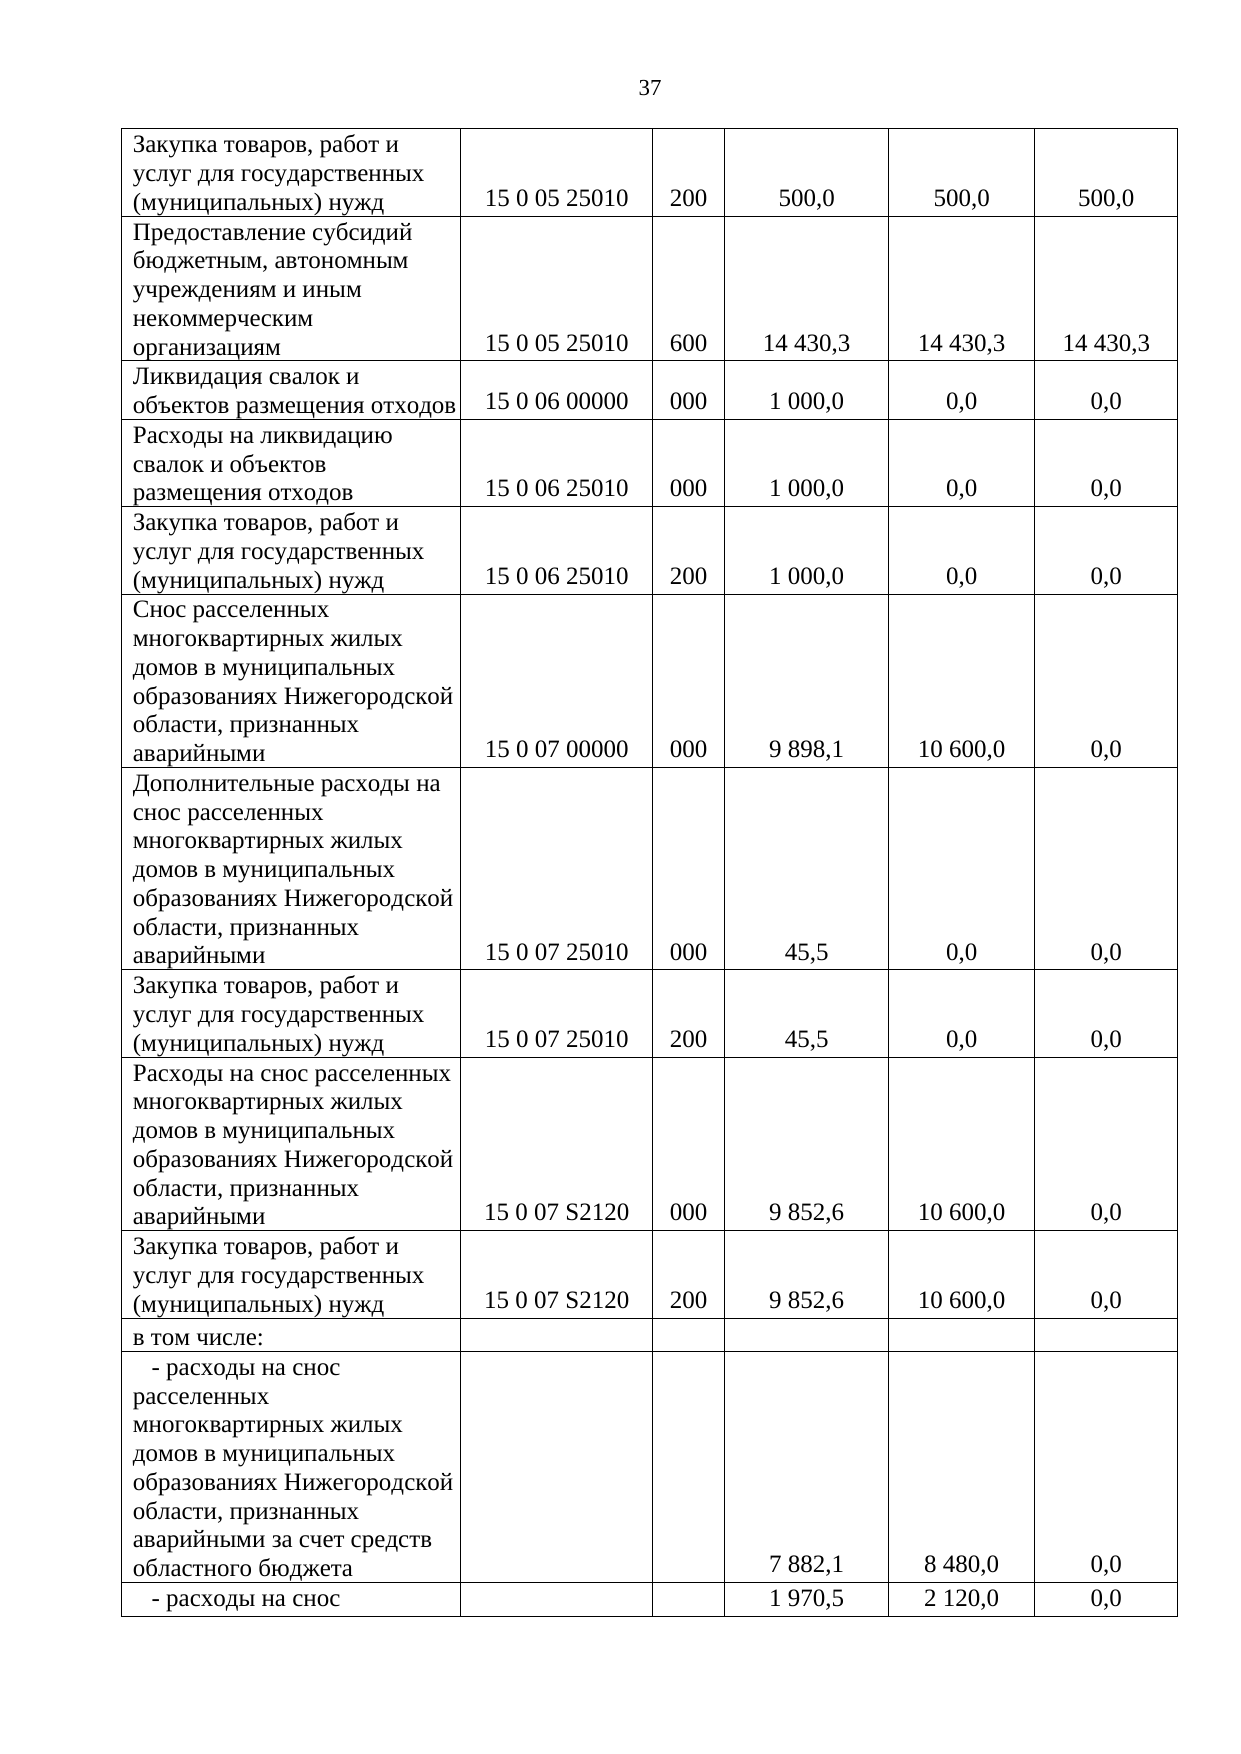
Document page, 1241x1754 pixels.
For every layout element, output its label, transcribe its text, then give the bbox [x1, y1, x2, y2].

table_cell Снос расселенных многоквартирных жилых домов в муниципальных образованиях Нижегородской области, признанных аварийными [122, 595, 460, 767]
table_cell 000 [653, 768, 724, 969]
table_cell Дополнительные расходы на снос расселенных многоквартирных жилых домов в муниципальных образованиях Нижегородской области, признанных аварийными [122, 768, 460, 969]
table_cell 14 430,3 [725, 217, 888, 360]
table_cell [889, 1319, 1034, 1351]
table_cell 10 600,0 [889, 595, 1034, 767]
table_cell 500,0 [1035, 129, 1177, 216]
table_cell 0,0 [1035, 361, 1177, 419]
table_cell Закупка товаров, работ и услуг для государственных (муниципальных) нужд [122, 129, 460, 216]
table_cell 8 480,0 [889, 1352, 1034, 1582]
table_cell 0,0 [1035, 1058, 1177, 1230]
table_cell Закупка товаров, работ и услуг для государственных (муниципальных) нужд [122, 970, 460, 1057]
table_cell 10 600,0 [889, 1231, 1034, 1317]
table_cell 15 0 07 25010 [461, 768, 652, 969]
table_cell 500,0 [889, 129, 1034, 216]
table_cell 500,0 [725, 129, 888, 216]
table_cell Расходы на снос расселенных многоквартирных жилых домов в муниципальных образованиях Нижегородской области, признанных аварийными [122, 1058, 460, 1230]
table_cell 0,0 [889, 420, 1034, 506]
table_cell 14 430,3 [1035, 217, 1177, 360]
table_cell - расходы на снос расселенных многоквартирных жилых домов в муниципальных образованиях Нижегородской области, признанных аварийными за счет средств областного бюджета [122, 1352, 460, 1582]
table_cell Ликвидация свалок и объектов размещения отходов [122, 361, 460, 419]
table_cell 1 000,0 [725, 420, 888, 506]
table_cell 0,0 [889, 361, 1034, 419]
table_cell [122, 1583, 460, 1616]
table_cell 000 [653, 595, 724, 767]
table_cell 15 0 07 S2120 [461, 1058, 652, 1230]
table_cell 1 970,5 [725, 1583, 888, 1616]
table_cell 45,5 [725, 970, 888, 1057]
table_cell 1 000,0 [725, 361, 888, 419]
table_cell 15 0 06 25010 [461, 507, 652, 593]
table_cell [461, 1352, 652, 1582]
table_cell 0,0 [1035, 970, 1177, 1057]
table_cell [653, 1319, 724, 1351]
table_cell [461, 1583, 652, 1616]
table_cell 0,0 [1035, 595, 1177, 767]
table_cell 0,0 [1035, 768, 1177, 969]
table_cell в том числе: [122, 1319, 460, 1351]
table_cell [653, 1352, 724, 1582]
table_cell Закупка товаров, работ и услуг для государственных (муниципальных) нужд [122, 507, 460, 593]
table_cell 600 [653, 217, 724, 360]
table_cell 200 [653, 129, 724, 216]
table_cell 45,5 [725, 768, 888, 969]
table_cell 15 0 07 25010 [461, 970, 652, 1057]
table_cell Предоставление субсидий бюджетным, автономным учреждениям и иным некоммерческим организациям [122, 217, 460, 360]
table_cell 0,0 [889, 970, 1034, 1057]
table_cell [725, 1319, 888, 1351]
table_cell 9 898,1 [725, 595, 888, 767]
table_cell 15 0 06 25010 [461, 420, 652, 506]
table_cell 15 0 05 25010 [461, 129, 652, 216]
table_cell 15 0 06 00000 [461, 361, 652, 419]
table_cell 15 0 07 00000 [461, 595, 652, 767]
table_cell [653, 1583, 724, 1616]
table_cell 200 [653, 507, 724, 593]
table_cell 1 000,0 [725, 507, 888, 593]
table_cell 000 [653, 361, 724, 419]
table_cell 0,0 [889, 507, 1034, 593]
table_cell 2 120,0 [889, 1583, 1034, 1616]
table_cell 9 852,6 [725, 1058, 888, 1230]
table_cell 200 [653, 1231, 724, 1317]
table_cell 0,0 [889, 768, 1034, 969]
table_cell [1035, 1319, 1177, 1351]
table_cell 15 0 05 25010 [461, 217, 652, 360]
table_cell Закупка товаров, работ и услуг для государственных (муниципальных) нужд [122, 1231, 460, 1317]
table_cell 14 430,3 [889, 217, 1034, 360]
table_cell 7 882,1 [725, 1352, 888, 1582]
table_cell 000 [653, 420, 724, 506]
table_cell 0,0 [1035, 507, 1177, 593]
table_cell 10 600,0 [889, 1058, 1034, 1230]
table_cell 0,0 [1035, 420, 1177, 506]
table_cell 9 852,6 [725, 1231, 888, 1317]
table_cell 15 0 07 S2120 [461, 1231, 652, 1317]
table_cell 200 [653, 970, 724, 1057]
table_cell 0,0 [1035, 1583, 1177, 1616]
table_cell [461, 1319, 652, 1351]
table_cell 0,0 [1035, 1231, 1177, 1317]
table_cell 0,0 [1035, 1352, 1177, 1582]
table_cell 000 [653, 1058, 724, 1230]
table_cell Расходы на ликвидацию свалок и объектов размещения отходов [122, 420, 460, 506]
